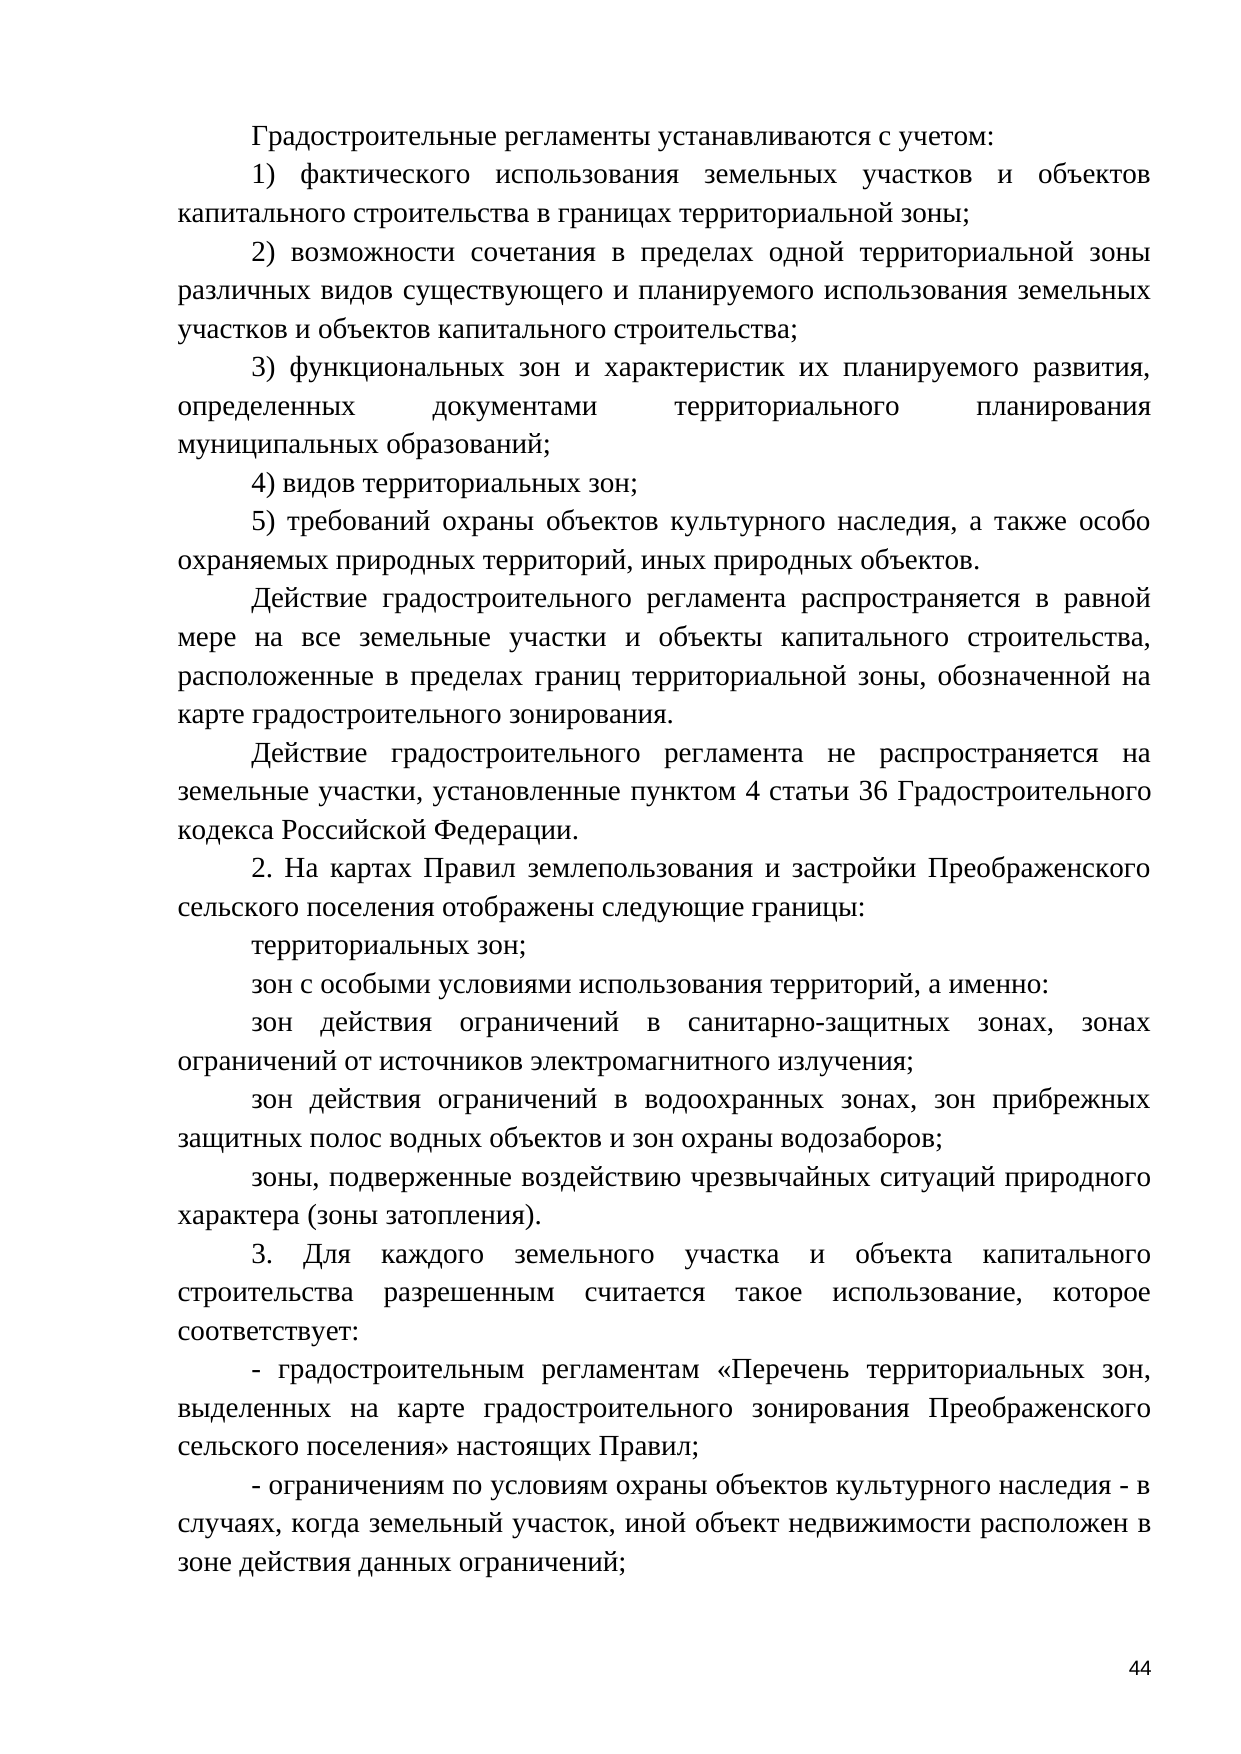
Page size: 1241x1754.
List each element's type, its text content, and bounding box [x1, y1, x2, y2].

text 5) требований охраны объектов культурного наследия, а также особо охраняемых природных территорий, иных природных объектов. [177, 503, 1152, 576]
text 2) возможности сочетания в пределах одной территориальной зоны различных видов существующего и планируемого использования земельных участков и объектов капитального строительства; [177, 234, 1152, 344]
text 2. На картах Правил землепользования и застройки Преображенского сельского поселения отображены следующие границы: [177, 850, 1152, 922]
text зон действия ограничений в санитарно-защитных зонах, зонах ограничений от источников электромагнитного излучения; [177, 1004, 1152, 1077]
text - градостроительным регламентам «Перечень территориальных зон, выделенных на карте градостроительного зонирования Преображенского сельского поселения» настоящих Правил; [177, 1351, 1152, 1462]
text зон действия ограничений в водоохранных зонах, зон прибрежных защитных полос водных объектов и зон охраны водозаборов; [177, 1082, 1152, 1154]
text 1) фактического использования земельных участков и объектов капитального строительства в границах территориальной зоны; [177, 157, 1152, 229]
text - ограничениям по условиям охраны объектов культурного наследия - в случаях, когда земельный участок, иной объект недвижимости расположен в зоне действия данных ограничений; [177, 1467, 1152, 1578]
text территориальных зон; [177, 927, 1152, 961]
text 3) функциональных зон и характеристик их планируемого развития, определенных документами территориального планирования муниципальных образований; [177, 349, 1152, 460]
text 4) видов территориальных зон; [177, 465, 1152, 498]
text Градостроительные регламенты устанавливаются с учетом: [177, 118, 1152, 152]
text 3. Для каждого земельного участка и объекта капитального строительства разрешенным считается такое использование, которое соответствует: [177, 1236, 1152, 1346]
text Действие градостроительного регламента не распространяется на земельные участки, установленные пунктом 4 статьи 36 Градостроительного кодекса Российской Федерации. [177, 735, 1152, 845]
text Действие градостроительного регламента распространяется в равной мере на все земельные участки и объекты капитального строительства, расположенные в пределах границ территориальной зоны, обозначенной на карте градостроительного зонирования. [177, 581, 1152, 730]
text зон с особыми условиями использования территорий, а именно: [177, 966, 1152, 999]
text зоны, подверженные воздействию чрезвычайных ситуаций природного характера (зоны затопления). [177, 1159, 1152, 1231]
